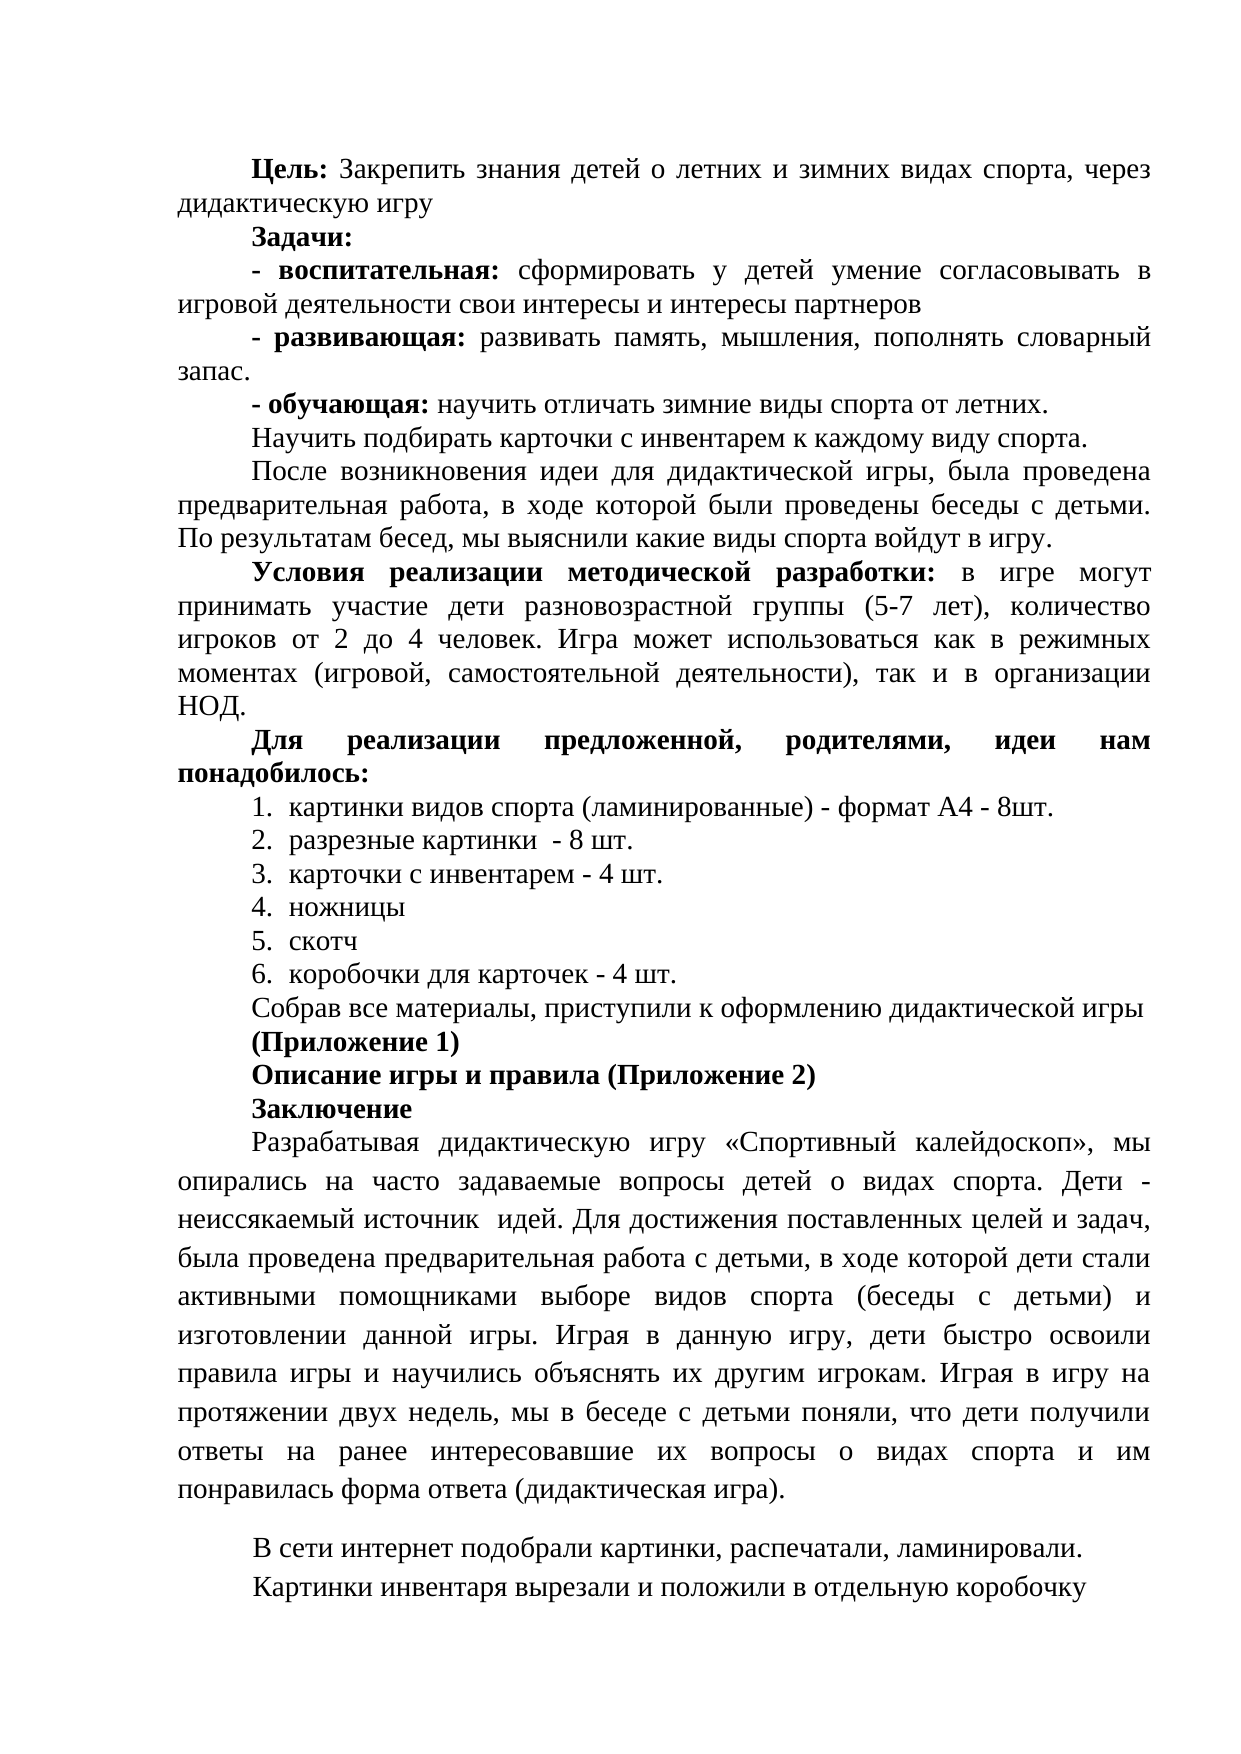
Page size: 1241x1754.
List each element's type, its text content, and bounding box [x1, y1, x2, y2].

list карточки с инвентарем - 4 шт. [251, 856, 1152, 889]
list Картинки инвентаря вырезали и положили в отдельную коробочку [252, 1569, 1152, 1603]
list Научить подбирать карточки с инвентарем к каждому виду спорта. [177, 420, 1152, 453]
list Цель: Закрепить знания детей о летних и зимних видах спорта, через дидактическую игру [177, 152, 1152, 219]
list Для реализации предложенной, родителями, идеи нам понадобилось: [177, 722, 1152, 789]
list Заключение [177, 1091, 1152, 1124]
text Собрав все материалы, приступили к оформлению дидактической игры [177, 990, 1152, 1024]
list коробочки для карточек - 4 шт. [251, 957, 1152, 990]
list Условия реализации методической разработки: в игре могут принимать участие дети разновозрастной группы (5-7 лет), количество игроков от 2 до 4 человек. Игра может использоваться как в режимных моментах (игровой, самостоятельной деятельности), так и в организации НОД. [177, 554, 1152, 722]
list - воспитательная: сформировать у детей умение согласовывать в игровой деятельности свои интересы и интересы партнеров [177, 252, 1152, 319]
list скотч [251, 923, 1152, 957]
text Разрабатывая дидактическую игру «Спортивный калейдоскоп», мы опирались на часто задаваемые вопросы детей о видах спорта. Дети - неиссякаемый источник идей. Для достижения поставленных целей и задач, была проведена предварительная работа с детьми, в ходе которой дети стали активными помощниками выборе видов спорта (беседы с детьми) и изготовлении данной игры. Играя в данную игру, дети быстро освоили правила игры и научились объяснять их другим игрокам. Играя в игру на протяжении двух недель, мы в беседе с детьми поняли, что дети получили ответы на ранее интересовавшие их вопросы о видах спорта и им понравилась форма ответа (дидактическая игра). [177, 1124, 1152, 1505]
text (Приложение 1) [177, 1024, 1152, 1057]
list разрезные картинки - 8 шт. [251, 822, 1152, 856]
list - обучающая: научить отличать зимние виды спорта от летних. [177, 386, 1152, 420]
list В сети интернет подобрали картинки, распечатали, ламинировали. [252, 1531, 1152, 1564]
list Задачи: [177, 219, 1152, 252]
text Описание игры и правила (Приложение 2) [177, 1057, 1152, 1091]
list ножницы [251, 889, 1152, 923]
list После возникновения идеи для дидактической игры, была проведена предварительная работа, в ходе которой были проведены беседы с детьми. По результатам бесед, мы выяснили какие виды спорта войдут в игру. [177, 453, 1152, 554]
list картинки видов спорта (ламинированные) - формат А4 - 8шт. [251, 789, 1152, 822]
list - развивающая: развивать память, мышления, пополнять словарный запас. [177, 319, 1152, 386]
